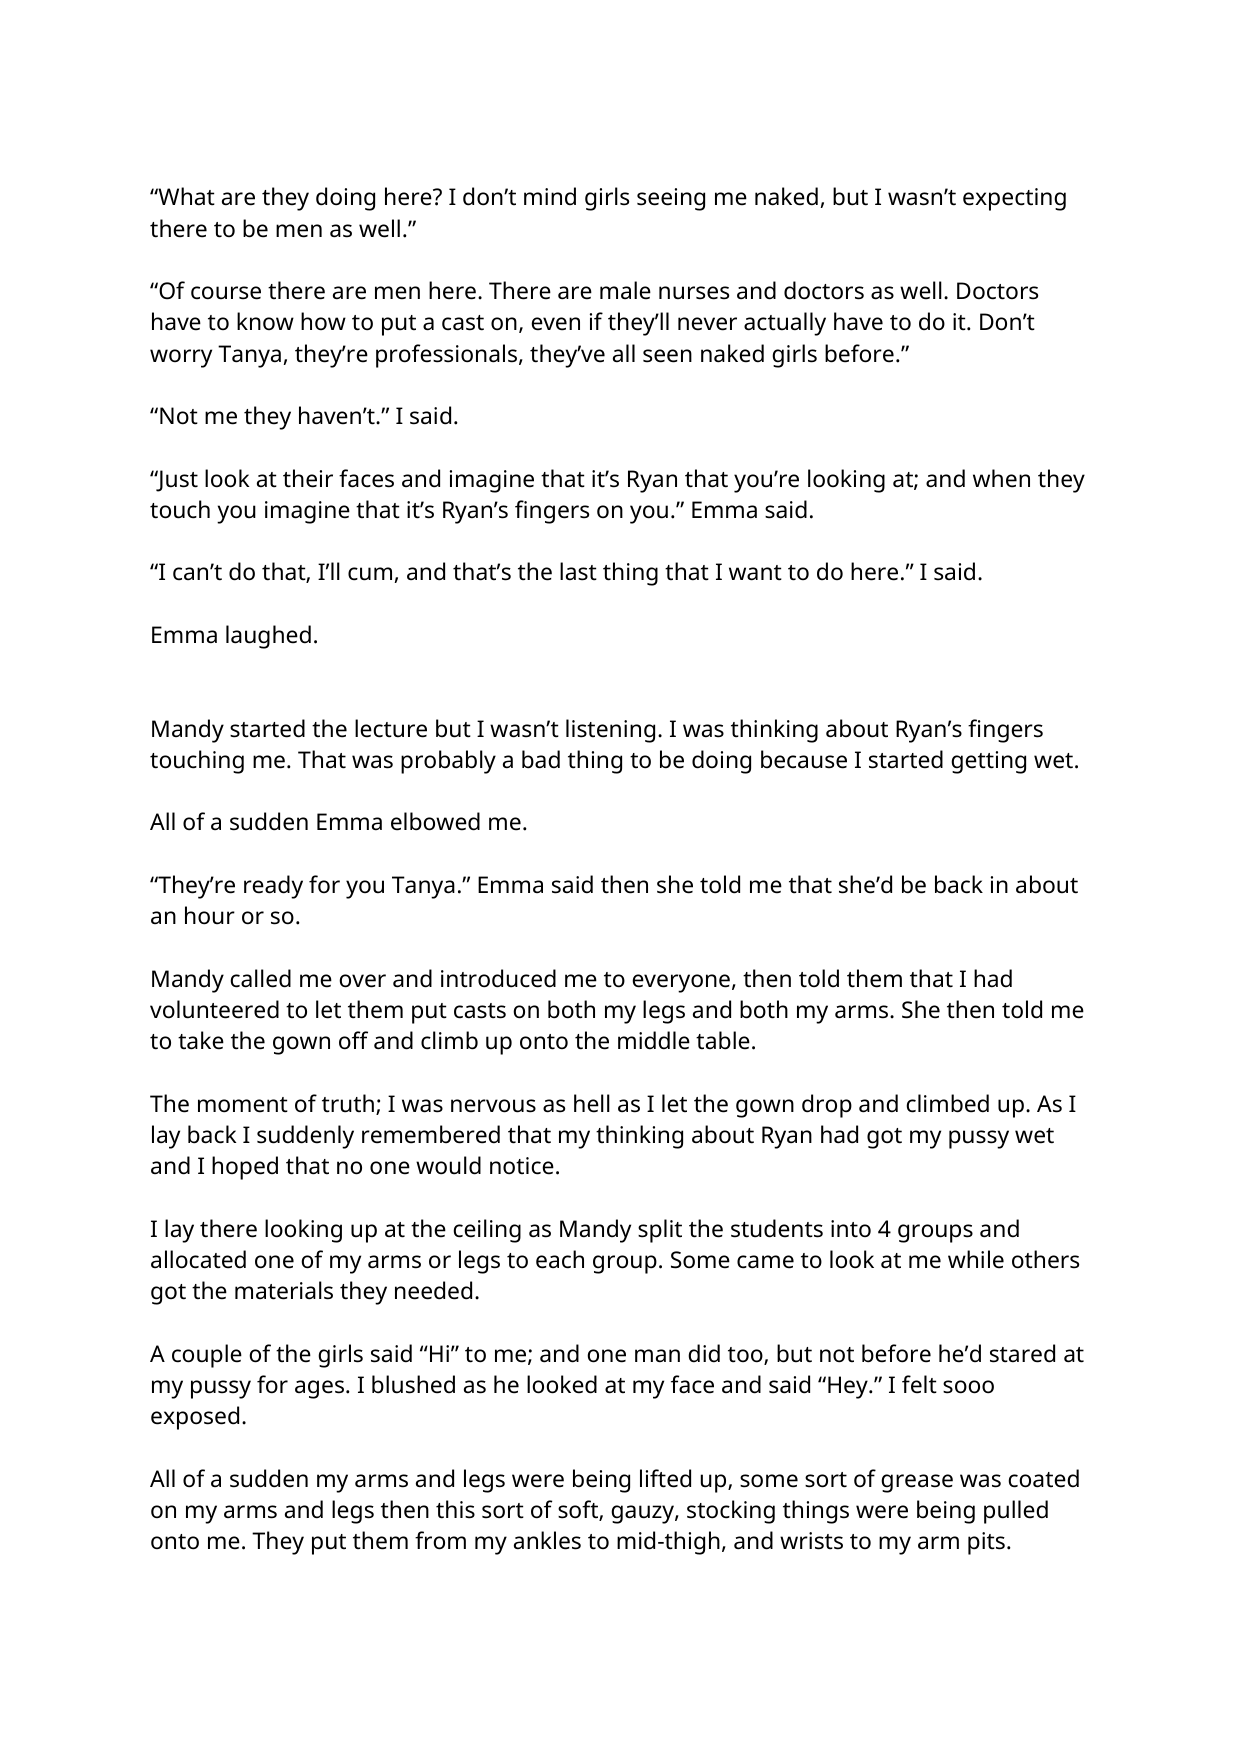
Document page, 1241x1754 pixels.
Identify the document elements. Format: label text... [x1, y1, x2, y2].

text A couple of the girls said “Hi” to me; and one man did too, but not before he’d stared at my pussy for ages. I blushed as he looked at my face and said “Hey.” I felt sooo exposed. [150, 1337, 1090, 1431]
text “What are they doing here? I don’t mind girls seeing me naked, but I wasn’t expecting there to be men as well.” [150, 181, 1090, 244]
text Emma laughed. [150, 619, 1090, 650]
text “They’re ready for you Tanya.” Emma said then she told me that she’d be back in about an hour or so. [150, 869, 1090, 931]
text Mandy called me over and introduced me to everyone, then told them that I had volunteered to let them put casts on both my legs and both my arms. She then told me to take the gown off and climb up onto the middle table. [150, 962, 1090, 1056]
text “Of course there are men here. There are male nurses and doctors as well. Doctors have to know how to put a cast on, even if they’ll never actually have to do it. Don’t worry Tanya, they’re professionals, they’ve all seen naked girls before.” [150, 275, 1090, 369]
text The moment of truth; I was nervous as hell as I let the gown drop and climbed up. As I lay back I suddenly remembered that my thinking about Ryan had got my pussy wet and I hoped that no one would notice. [150, 1087, 1090, 1181]
text “Just look at their faces and imagine that it’s Ryan that you’re looking at; and when they touch you imagine that it’s Ryan’s fingers on you.” Emma said. [150, 462, 1090, 525]
text Mandy started the lecture but I wasn’t listening. I was thinking about Ryan’s fingers touching me. That was probably a bad thing to be doing because I started getting wet. [150, 712, 1090, 775]
text “Not me they haven’t.” I said. [150, 400, 1090, 431]
text All of a sudden my arms and legs were being lifted up, some sort of grease was coated on my arms and legs then this sort of soft, gauzy, stocking things were being pulled onto me. They put them from my ankles to mid-thigh, and wrists to my arm pits. [150, 1462, 1090, 1556]
text All of a sudden Emma elbowed me. [150, 806, 1090, 837]
text “I can’t do that, I’ll cum, and that’s the last thing that I want to do here.” I said. [150, 556, 1090, 587]
text I lay there looking up at the ceiling as Mandy split the students into 4 groups and allocated one of my arms or legs to each group. Some came to look at me while others got the materials they needed. [150, 1212, 1090, 1306]
